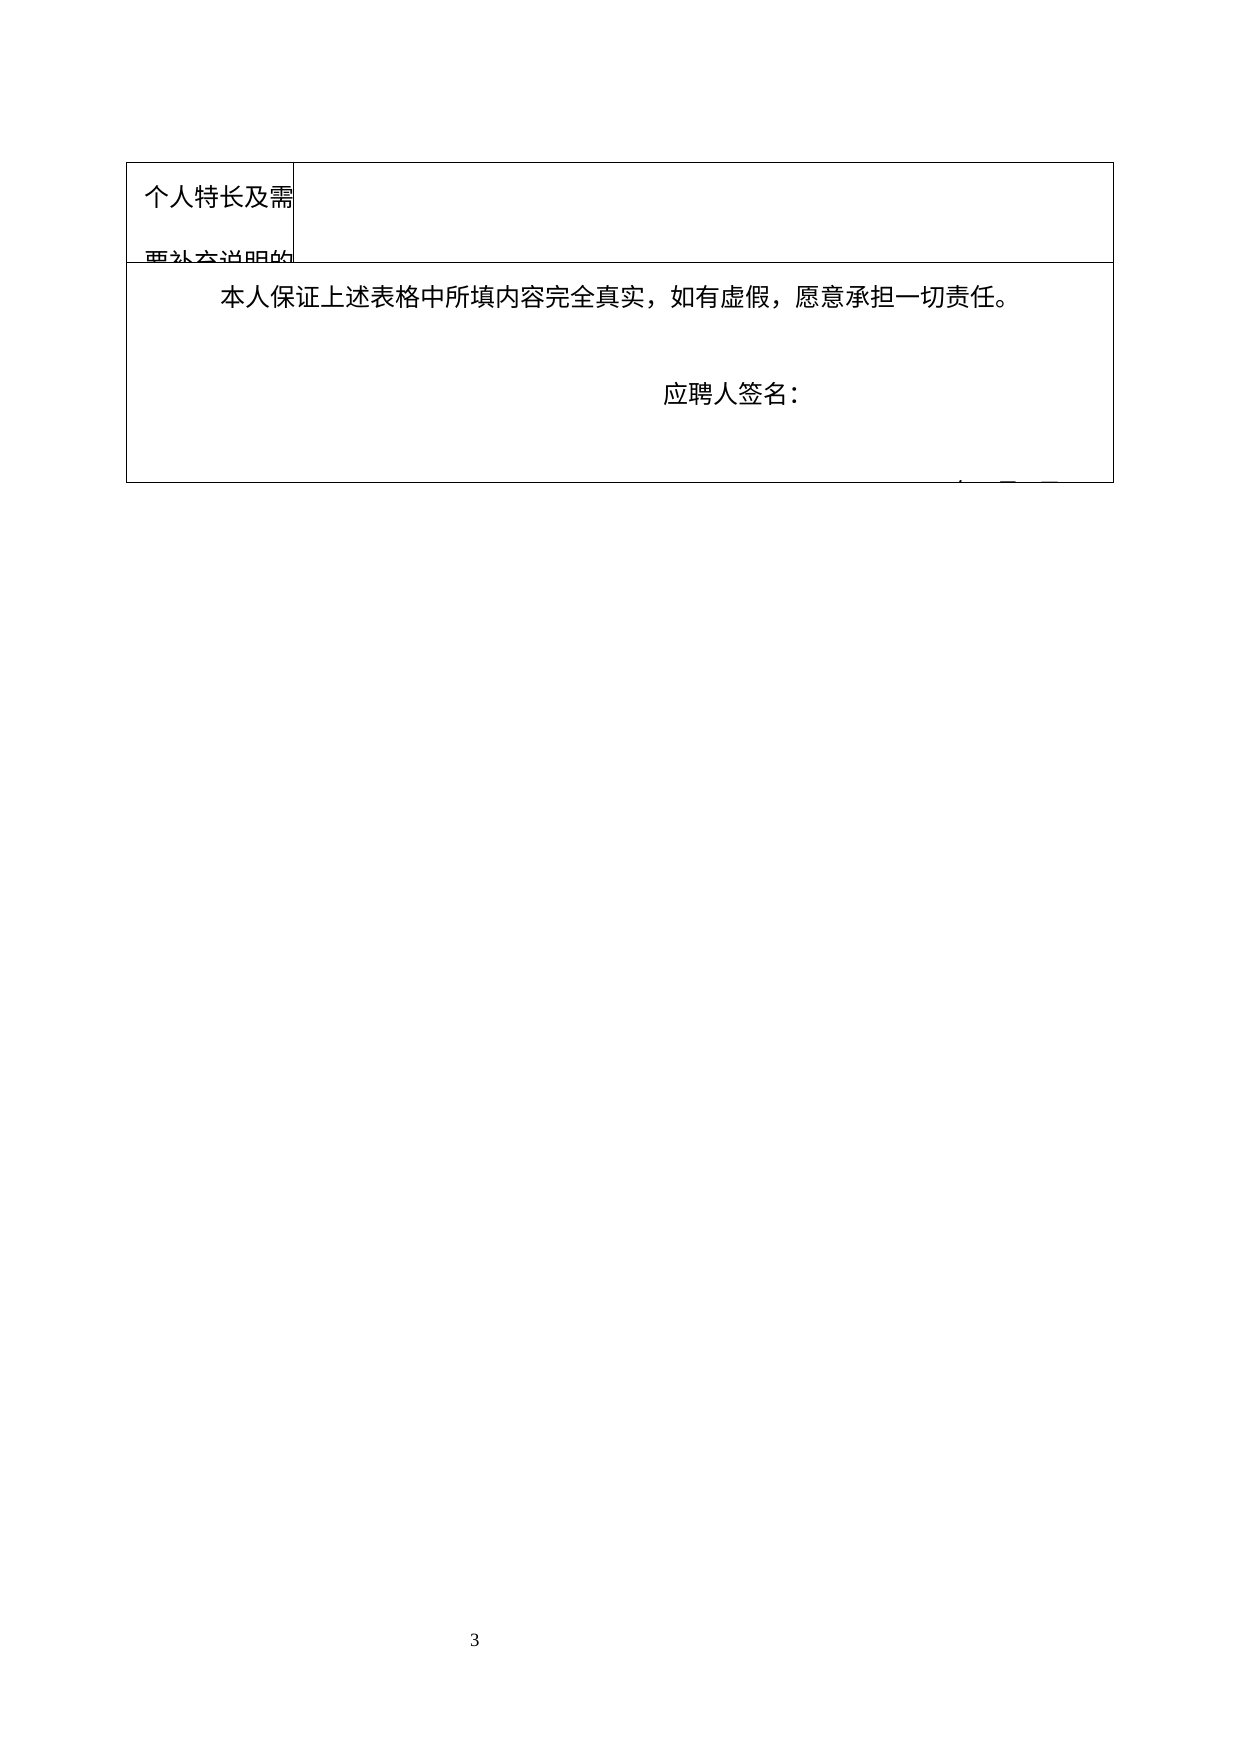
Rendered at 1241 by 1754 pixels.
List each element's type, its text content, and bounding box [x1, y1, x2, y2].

table_cell 本人保证上述表格中所填内容完全真实，如有虚假，愿意承担一切责任。 应聘人签名： 年 月 日 [127, 263, 1113, 482]
table_cell 个人特长及需要补充说明的其他情况 [127, 163, 293, 262]
table_cell [294, 163, 1113, 262]
